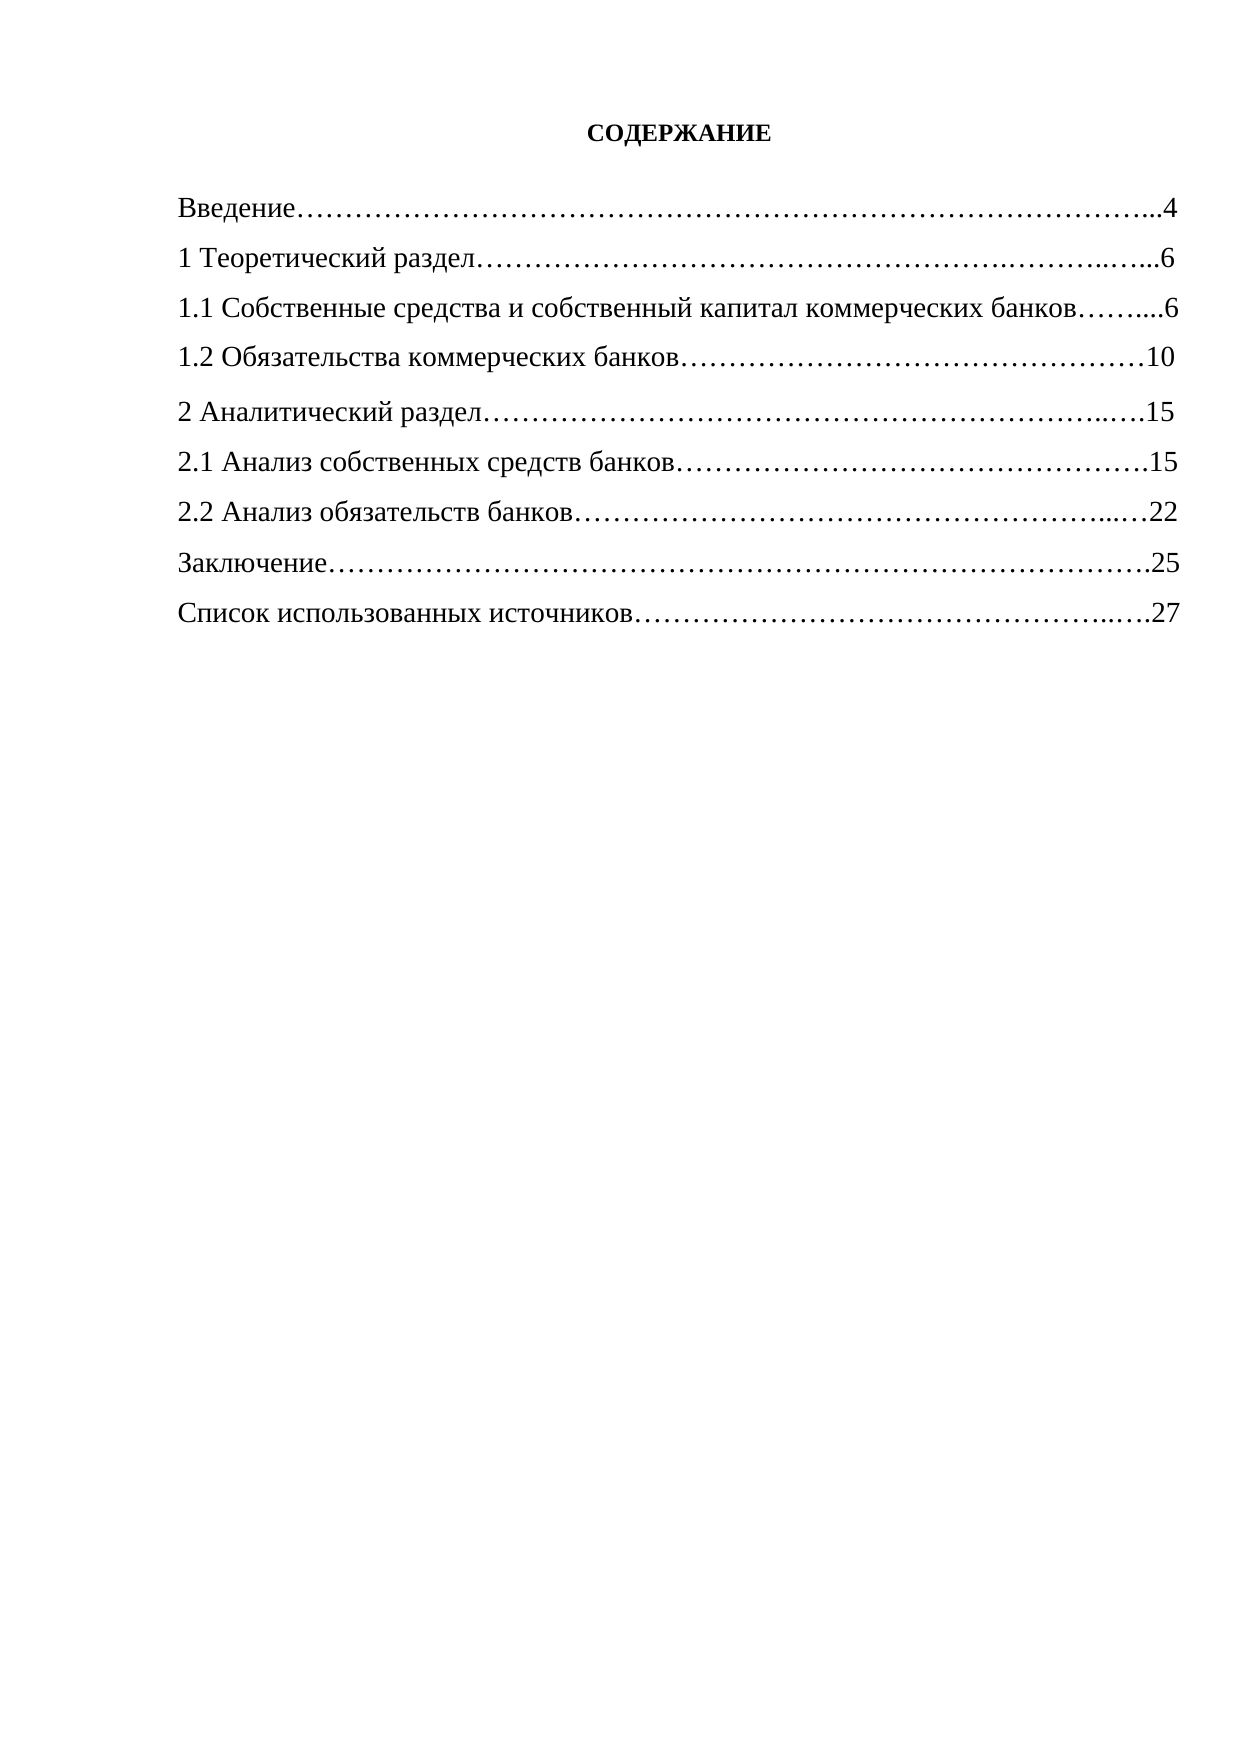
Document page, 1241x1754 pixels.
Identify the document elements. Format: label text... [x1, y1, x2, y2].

text 2 Аналитический раздел………………………………………………………..….15 [177, 394, 1181, 427]
text Введение……………………………………………………………………………...4 [177, 190, 1181, 223]
text 1 Теоретический раздел……………………………………………….………..…...6 [177, 240, 1181, 274]
text 2.2 Анализ обязательств банков………………………………………………...…22 [177, 494, 1181, 528]
text Список использованных источников…………………………………………..….27 [177, 595, 1181, 629]
text Заключение………………………………………………………………………….25 [177, 545, 1181, 578]
text 1.1 Собственные средства и собственный капитал коммерческих банков……....6 [177, 291, 1181, 324]
text 2.1 Анализ собственных средств банков………………………………………….15 [177, 444, 1181, 478]
text 1.2 Обязательства коммерческих банков…………………………………………10 [177, 341, 1181, 373]
text СОДЕРЖАНИЕ [177, 118, 1181, 147]
